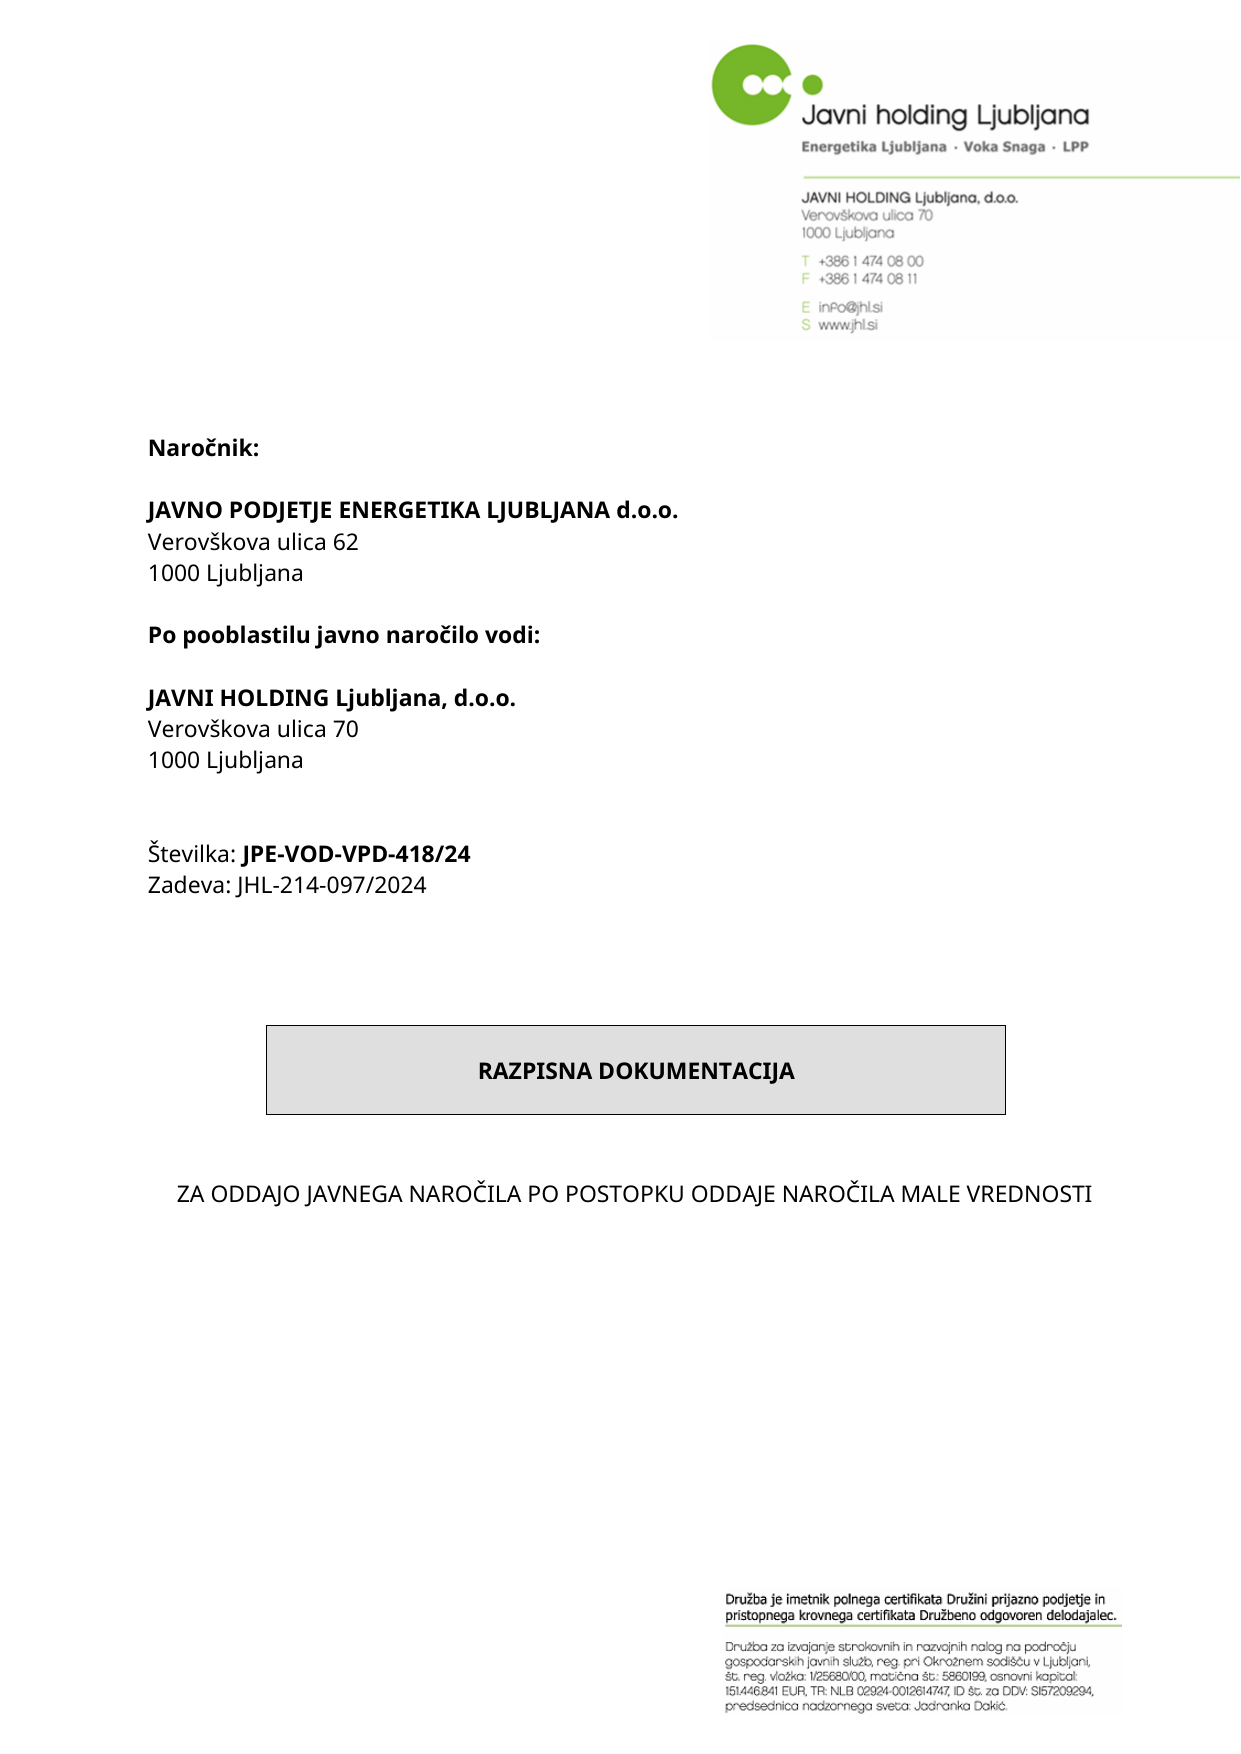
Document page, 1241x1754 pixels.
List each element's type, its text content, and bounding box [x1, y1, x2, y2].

text Zadeva: JHL-214-097/2024 [148, 869, 1122, 900]
text Verovškova ulica 70 [148, 713, 1122, 744]
text JAVNO PODJETJE ENERGETIKA LJUBLJANA d.o.o. [148, 494, 1122, 525]
text Po pooblastilu javno naročilo vodi: [148, 619, 1122, 650]
picture [722, 1587, 1122, 1716]
picture [707, 41, 1241, 341]
text 1000 Ljubljana [148, 557, 1122, 588]
text JAVNI HOLDING Ljubljana, d.o.o. [148, 682, 1122, 713]
text Naročnik: [148, 432, 989, 463]
text Verovškova ulica 62 [148, 525, 1122, 557]
text Številka: JPE-VOD-VPD-418/24 [148, 838, 1122, 869]
table_header RAZPISNA DOKUMENTACIJA [267, 1026, 1005, 1114]
text 1000 Ljubljana [148, 744, 1122, 775]
text ZA ODDAJO JAVNEGA NAROČILA PO POSTOPKU ODDAJE NAROČILA MALE VREDNOSTI [148, 1178, 1122, 1209]
